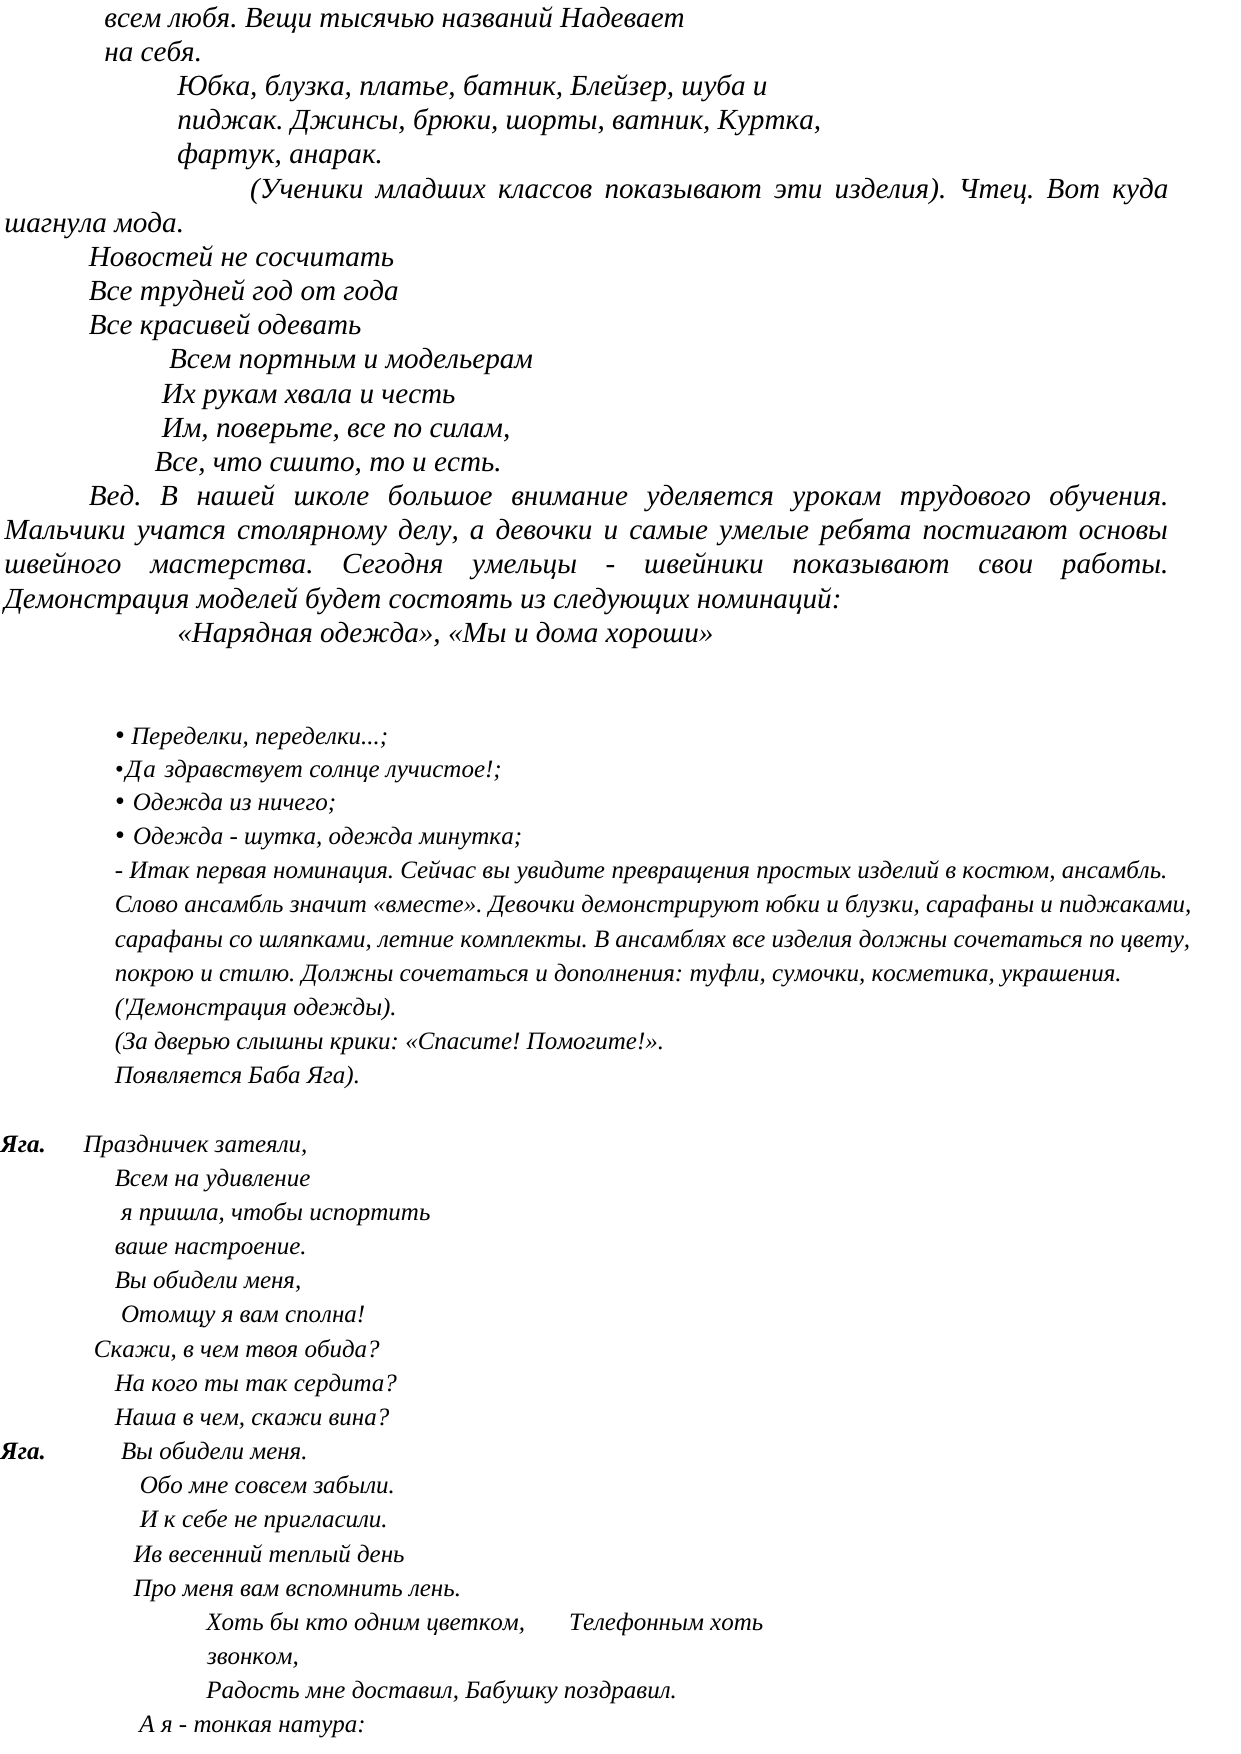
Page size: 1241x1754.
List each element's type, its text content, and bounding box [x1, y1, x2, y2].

text А я - тонкая натура: [2, 1706, 851, 1740]
text Радость мне доставил, Бабушку поздравил. [206, 1671, 851, 1706]
text Про меня вам вспомнить лень. [133, 1569, 769, 1603]
text Обо мне совсем забыли. [133, 1466, 769, 1501]
text Новостей не сосчитать [4, 239, 1169, 273]
text На кого ты так сердита? [2, 1364, 1211, 1398]
list Одежда - шутка, одежда минутка; [2, 817, 1240, 851]
text Баба Яга. Вы обидели меня. [0, 1432, 1211, 1466]
text Вед. В нашей школе большое внимание уделяется урокам трудового обучения. Мальчики учатся столярному делу, а девочки и самые умелые ребята постигают основы швейного мастерства. Сегодня умельцы - швейники показывают свои работы. Демонстрация моделей будет состоять из следующих номинаций: [4, 478, 1169, 615]
text Им, поверьте, все по силам, [4, 410, 1169, 444]
text - Итак первая номинация. Сейчас вы увидите превращения простых изделий в костюм, ансамбль. Слово ансамбль значит «вместе». Девочки демонстрируют юбки и блузки, сарафаны и пиджаками, сарафаны со шляпками, летние комплекты. В ансамблях все изделия должны сочетаться по цвету, покрою и стилю. Должны сочетаться и дополнения: туфли, сумочки, косметика, украшения. ('Демонстрация одежды). [114, 851, 1211, 1022]
text Все, что сшито, то и есть. [4, 444, 1169, 478]
text •Да здравствует солнце лучистое!; [2, 755, 1240, 783]
text Юбка, блузка, платье, батник, Блейзер, шуба и пиджак. Джинсы, брюки, шорты, ватник, Куртка, фартук, анарак. [177, 68, 846, 171]
text ваше настроение. [2, 1227, 1211, 1261]
text Хоть бы кто одним цветком, Телефонным хоть звонком, [206, 1603, 851, 1671]
text (За дверью слышны крики: «Спасите! Помогите!». [2, 1022, 1211, 1056]
text Вы обидели меня, [2, 1261, 1211, 1296]
text Их рукам хвала и честь [4, 376, 1169, 410]
text Отомщу я вам сполна! [2, 1296, 1211, 1330]
text И к себе не пригласили. [133, 1501, 769, 1535]
text Наша в чем, скажи вина? [2, 1398, 1211, 1432]
text Ив весенний теплый день [133, 1535, 769, 1569]
text (Ученики младших классов показывают эти изделия). Чтец. Вот куда шагнула мода. [4, 171, 1169, 239]
text я пришла, чтобы испортить [2, 1193, 1211, 1227]
text Баба Яга. Праздничек затеяли, [0, 1125, 1211, 1159]
text «Нарядная одежда», «Мы и дома хороши» [4, 615, 1190, 649]
text Все красивей одевать [4, 307, 1169, 342]
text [4, 0, 713, 68]
text Все трудней год от года [4, 273, 1169, 307]
text Всем портным и модельерам [4, 342, 1169, 376]
text Всем на удивление [2, 1159, 1211, 1193]
text Появляется Баба Яга). [2, 1056, 1211, 1091]
text Вед, Скажи, в чем твоя обида? [0, 1330, 1211, 1364]
list Переделки, переделки...; [2, 722, 1240, 750]
list Одежда из ничего; [2, 783, 1240, 817]
